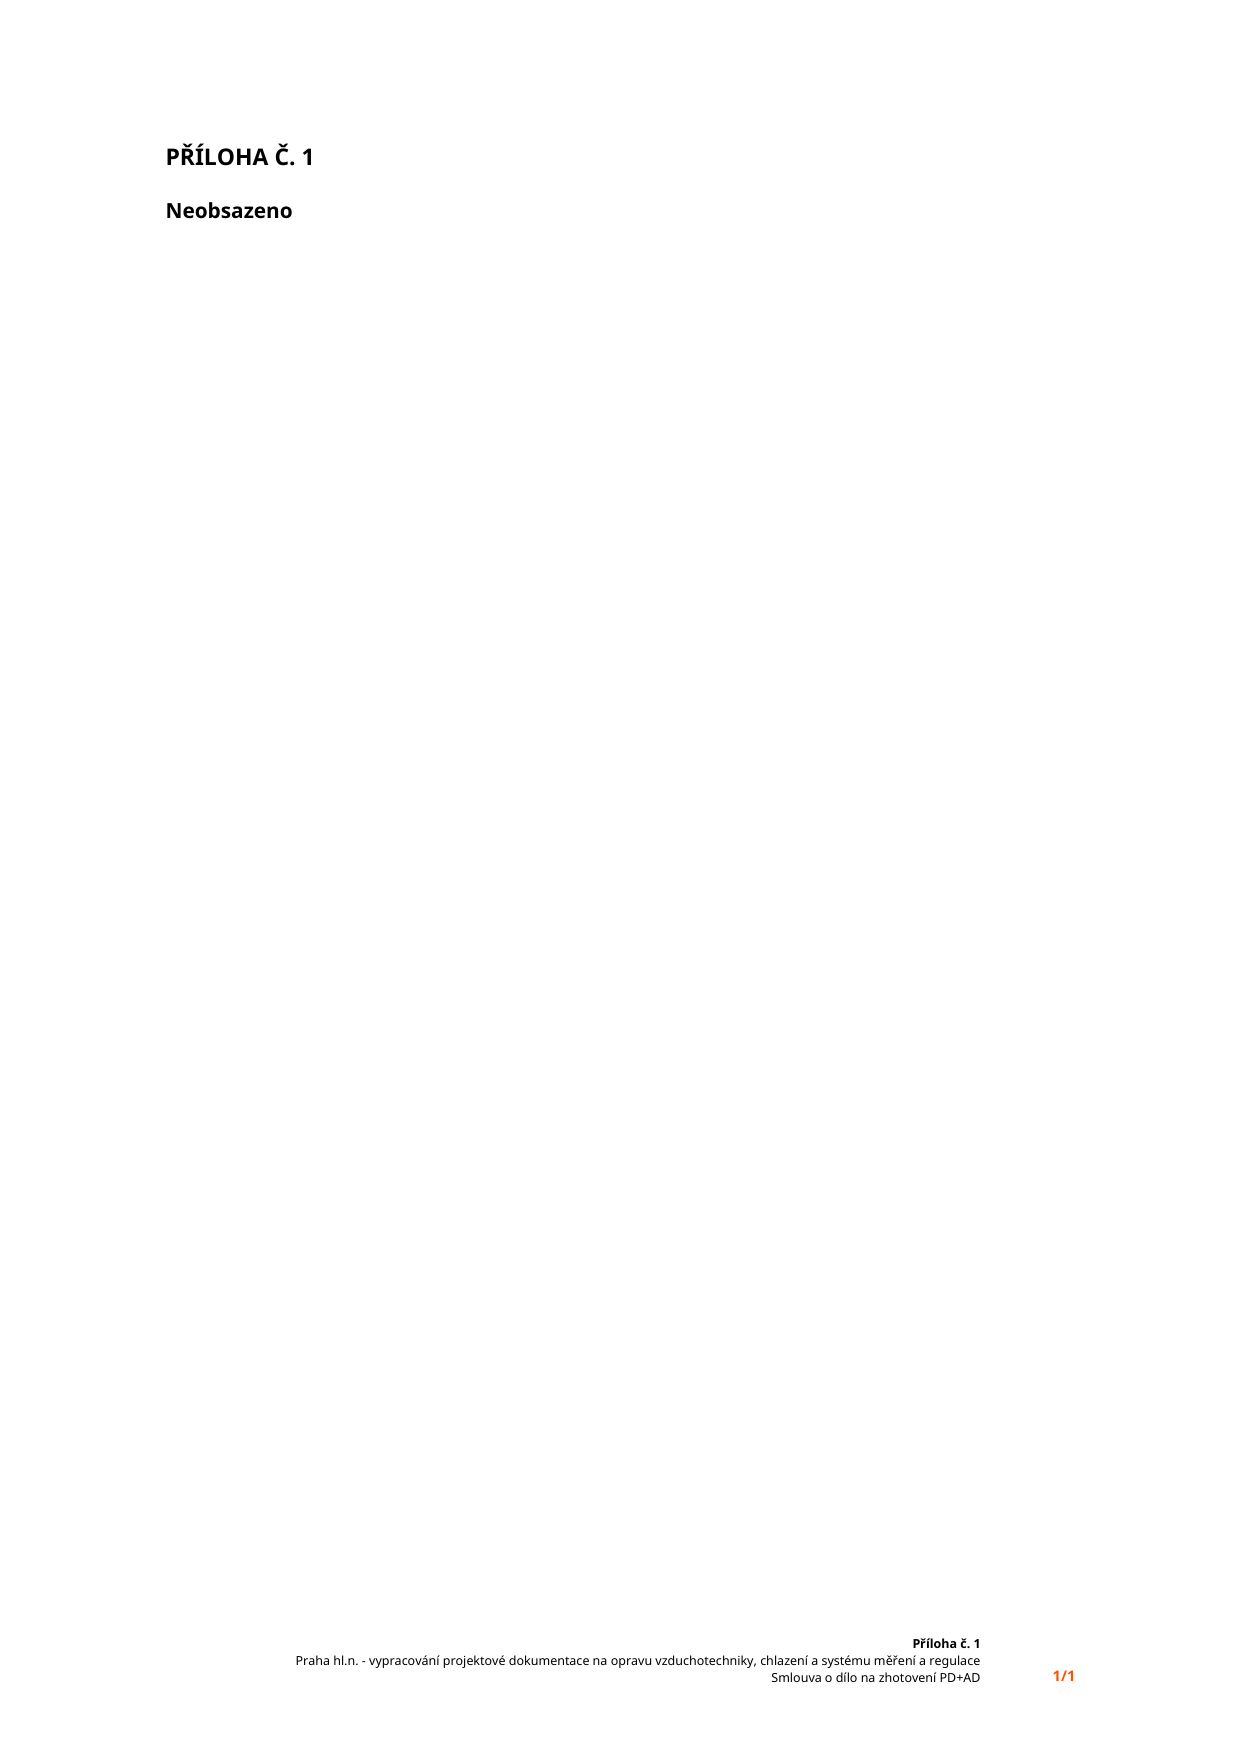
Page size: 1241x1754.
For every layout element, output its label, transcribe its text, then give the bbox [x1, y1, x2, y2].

text Neobsazeno [165, 197, 1075, 225]
text Příloha č. 1 [165, 141, 1075, 173]
